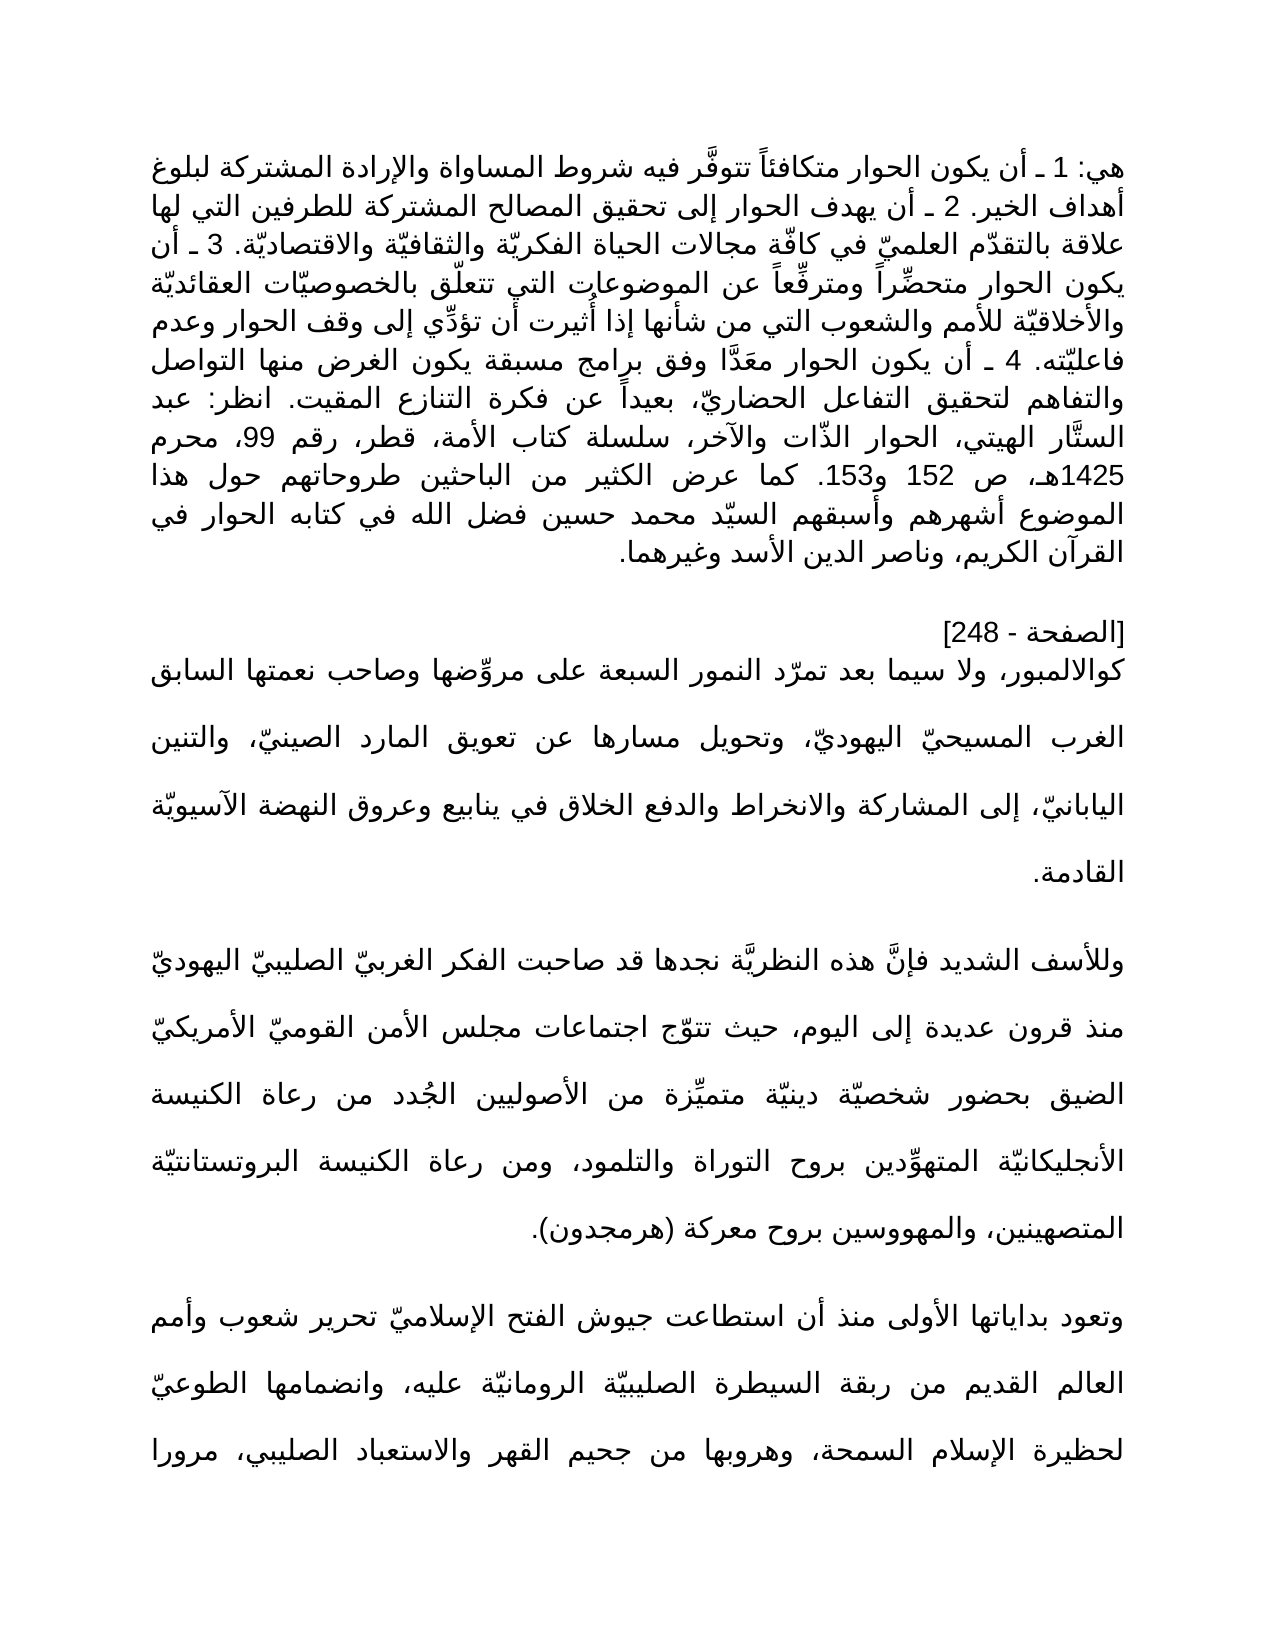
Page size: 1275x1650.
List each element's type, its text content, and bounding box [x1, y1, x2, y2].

text كوالالمبور، ولا سيما بعد تمرّد النمور السبعة على مروِّضها وصاحب نعمتها السابق الغرب المسيحيّ اليهوديّ، وتحويل مسارها عن تعويق المارد الصينيّ، والتنين اليابانيّ، إلى المشاركة والانخراط والدفع الخلاق في ينابيع وعروق النهضة الآسيويّة القادمة. [150, 653, 1125, 888]
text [150, 150, 1125, 569]
text وللأسف الشديد فإنَّ هذه النظريَّة نجدها قد صاحبت الفكر الغربيّ الصليبيّ اليهوديّ منذ قرون عديدة إلى اليوم، حيث تتوّج اجتماعات مجلس الأمن القوميّ الأمريكيّ الضيق بحضور شخصيّة دينيّة متميِّزة من الأصوليين الجُدد من رعاة الكنيسة الأنجليكانيّة المتهوِّدين بروح التوراة والتلمود، ومن رعاة الكنيسة البروتستانتيّة المتصهينين، والمهووسين بروح معركة (هرمجدون). [150, 943, 1125, 1244]
text [الصفحة - 248] [150, 615, 1125, 648]
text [150, 1299, 1125, 1467]
